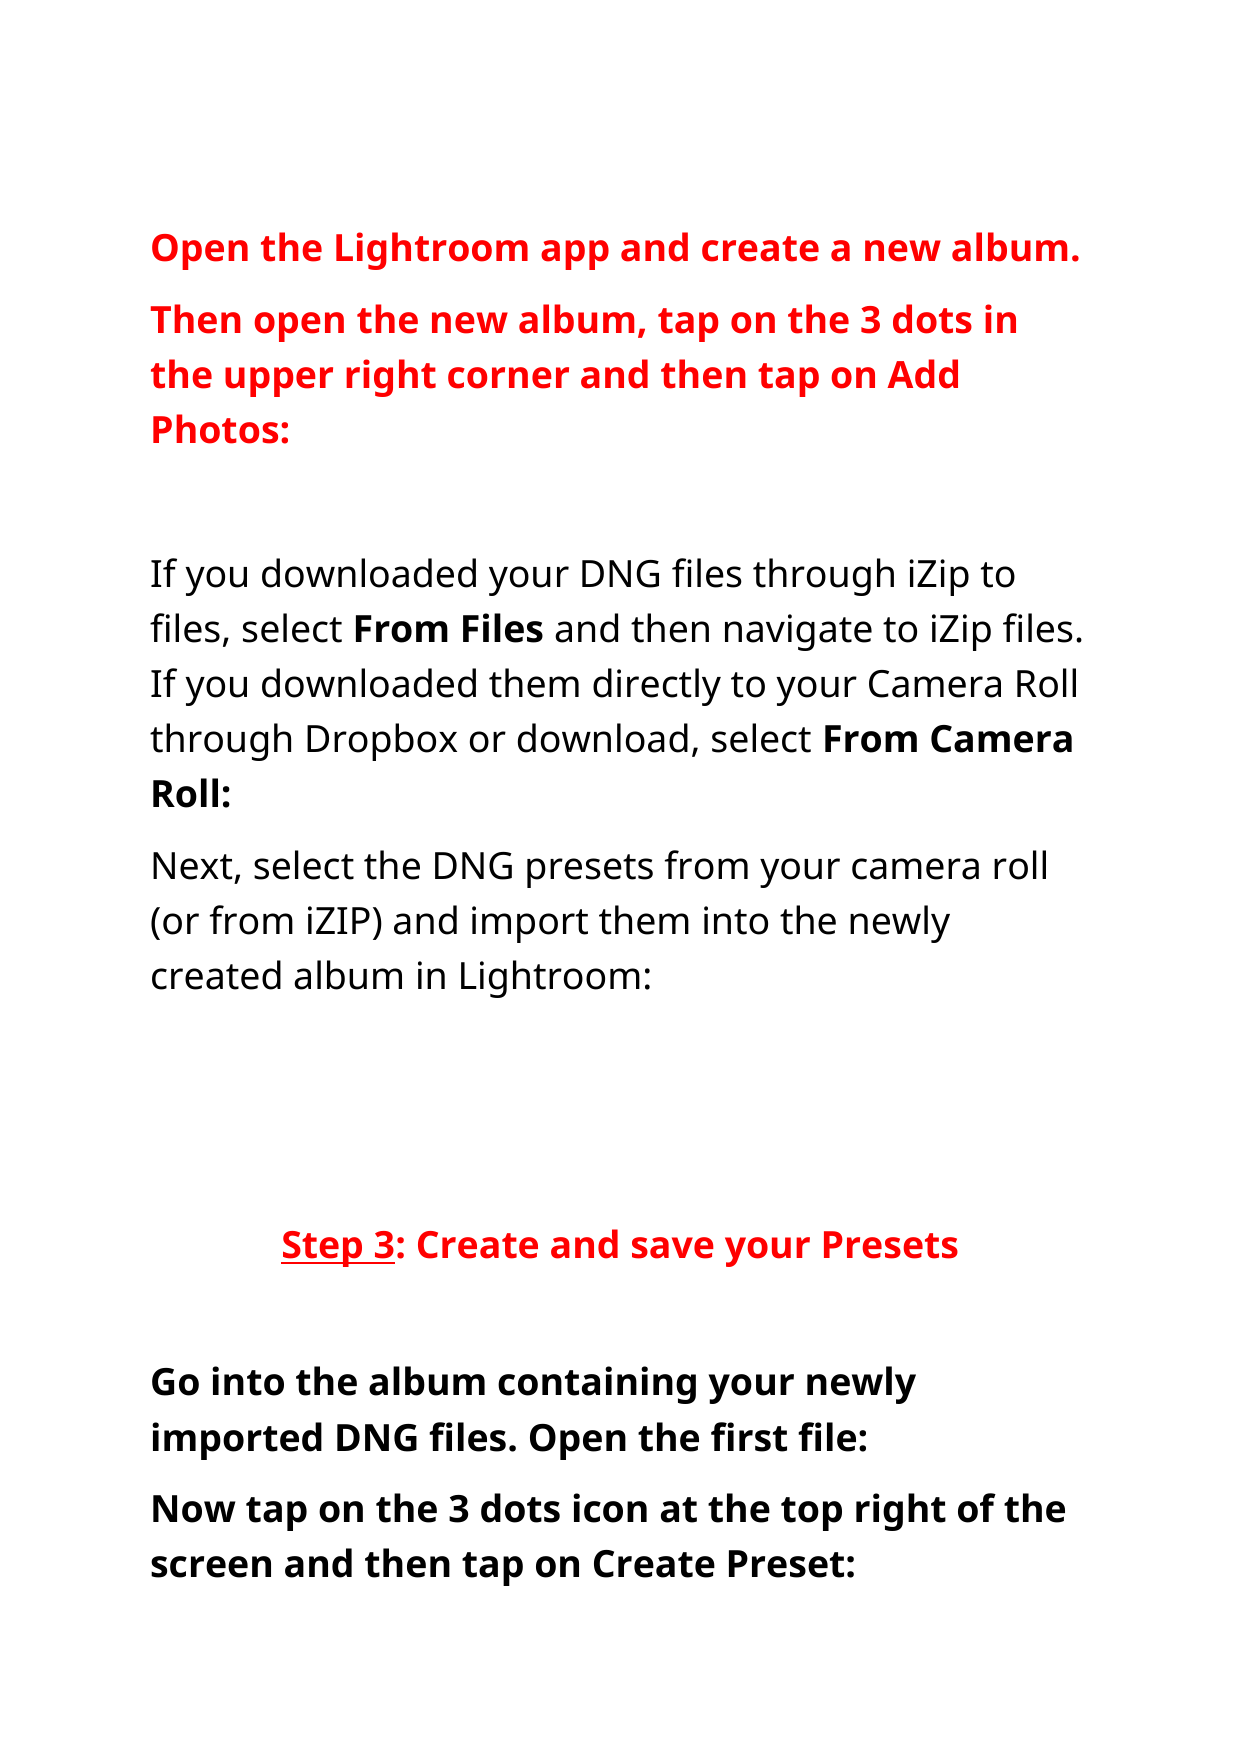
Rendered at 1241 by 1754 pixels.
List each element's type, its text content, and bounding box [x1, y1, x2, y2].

text Next, select the DNG presets from your camera roll (or from iZIP) and import them into the newly created album in Lightroom: [150, 839, 1090, 1001]
text Open the Lightroom app and create a new album. [150, 222, 1090, 273]
text Go into the album containing your newly imported DNG files. Open the first file: [150, 1356, 1090, 1462]
text If you downloaded your DNG files through iZip to files, select From Files and then navigate to iZip files. If you downloaded them directly to your Camera Roll through Dropbox or download, select From Camera Roll: [150, 547, 1090, 819]
text Then open the new album, tap on the 3 dots in the upper right corner and then tap on Add Photos: [150, 293, 1090, 455]
text Step 3: Create and save your Presets [150, 1218, 1090, 1269]
text Now tap on the 3 dots icon at the top right of the screen and then tap on Create Preset: [150, 1483, 1090, 1589]
